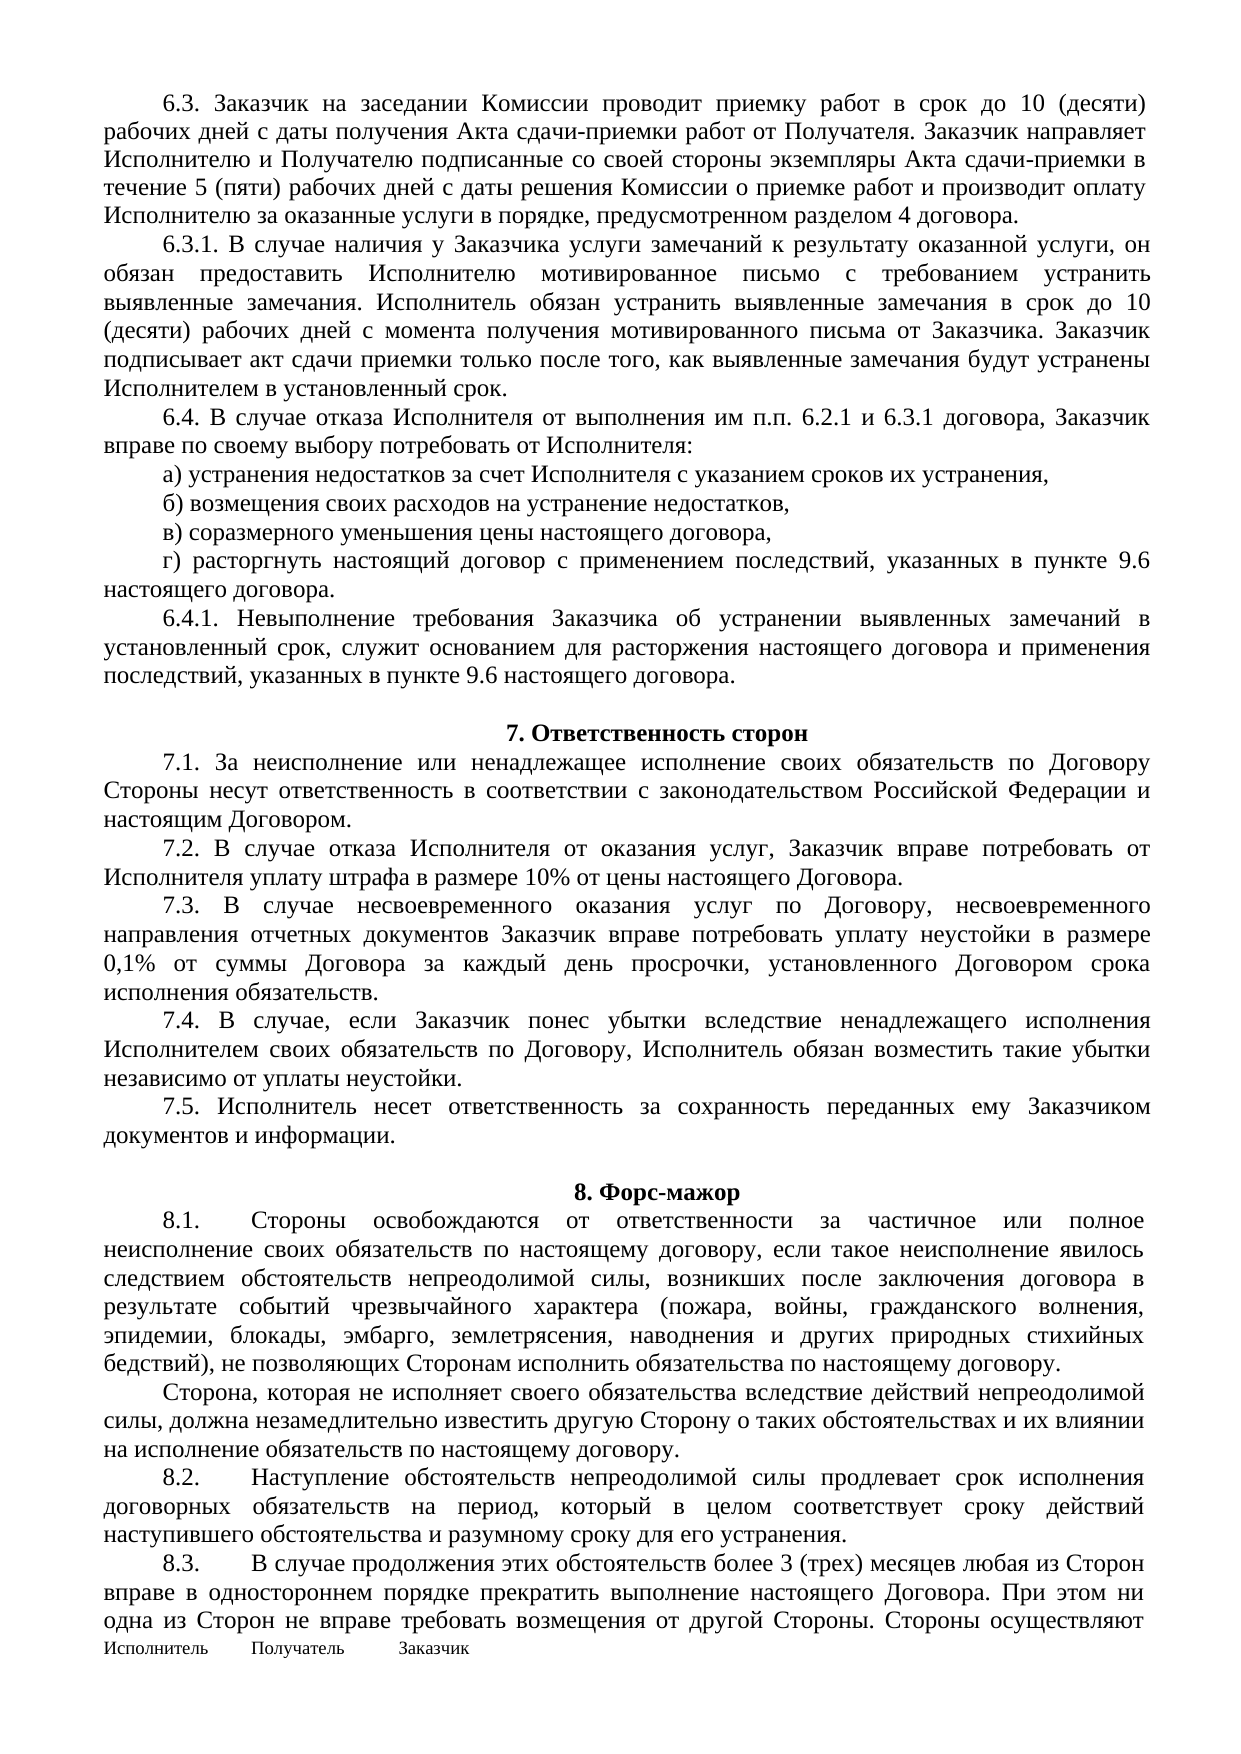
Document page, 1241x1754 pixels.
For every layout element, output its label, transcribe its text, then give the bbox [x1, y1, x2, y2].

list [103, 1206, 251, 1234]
text 6.4. В случае отказа Исполнителя от выполнения им п.п. 6.2.1 и 6.3.1 договора, Заказчик вправе по своему выбору потребовать от Исполнителя: [103, 402, 1152, 459]
text б) возмещения своих расходов на устранение недостатков, [103, 488, 1152, 517]
text 6.3.1. В случае наличия у Заказчика услуги замечаний к результату оказанной услуги, он обязан предоставить Исполнителю мотивированное письмо с требованием устранить выявленные замечания. Исполнитель обязан устранить выявленные замечания в срок до 10 (десяти) рабочих дней с момента получения мотивированного письма от Заказчика. Заказчик подписывает акт сдачи приемки только после того, как выявленные замечания будут устранены Исполнителем в установленный срок. [103, 229, 1152, 402]
text в) соразмерного уменьшения цены настоящего договора, [103, 517, 1152, 546]
text 7.1. За неисполнение или ненадлежащее исполнение своих обязательств по Договору Стороны несут ответственность в соответствии с законодательством Российской Федерации и настоящим Договором. [103, 747, 1152, 833]
text 6.3. Заказчик на заседании Комиссии проводит приемку работ в срок до 10 (десяти) рабочих дней с даты получения Акта сдачи-приемки работ от Получателя. Заказчик направляет Исполнителю и Получателю подписанные со своей стороны экземпляры Акта сдачи-приемки в течение 5 (пяти) рабочих дней с даты решения Комиссии о приемке работ и производит оплату Исполнителю за оказанные услуги в порядке, предусмотренном разделом 4 договора. [103, 89, 1147, 229]
text 6.4.1. Невыполнение требования Заказчика об устранении выявленных замечаний в установленный срок, служит основанием для расторжения настоящего договора и применения последствий, указанных в пункте 9.6 настоящего договора. [103, 603, 1152, 689]
text 7.3. В случае несвоевременного оказания услуг по Договору, несвоевременного направления отчетных документов Заказчик вправе потребовать уплату неустойки в размере 0,1% от суммы Договора за каждый день просрочки, установленного Договором срока исполнения обязательств. [103, 891, 1152, 1006]
text 7.5. Исполнитель несет ответственность за сохранность переданных ему Заказчиком документов и информации. [103, 1092, 1152, 1149]
text Сторона, которая не исполняет своего обязательства вследствие действий непреодолимой силы, должна незамедлительно известить другую Сторону о таких обстоятельствах и их влиянии на исполнение обязательств по настоящему договору. [103, 1377, 1145, 1463]
text а) устранения недостатков за счет Исполнителя с указанием сроков их устранения, [103, 459, 1152, 488]
list Наступление обстоятельств непреодолимой силы продлевает срок исполнения договорных обязательств на период, который в целом соответствует сроку действий наступившего обстоятельства и разумному сроку для его устранения. [103, 1463, 1145, 1548]
text 7.2. В случае отказа Исполнителя от оказания услуг, Заказчик вправе потребовать от Исполнителя уплату штрафа в размере 10% от цены настоящего Договора. [103, 833, 1152, 891]
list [103, 1548, 1145, 1634]
text г) расторгнуть настоящий договор с применением последствий, указанных в пункте 9.6 настоящего договора. [103, 546, 1152, 603]
text 7. Ответственность сторон [103, 718, 1152, 747]
text 7.4. В случае, если Заказчик понес убытки вследствие ненадлежащего исполнения Исполнителем своих обязательств по Договору, Исполнитель обязан возместить такие убытки независимо от уплаты неустойки. [103, 1006, 1152, 1092]
list Стороны освобождаются от ответственности за частичное или полное неисполнение своих обязательств по настоящему договору, если такое неисполнение явилось следствием обстоятельств непреодолимой силы, возникших после заключения договора в результате событий чрезвычайного характера (пожара, войны, гражданского волнения, эпидемии, блокады, эмбарго, землетрясения, наводнения и других природных стихийных бедствий), не позволяющих Сторонам исполнить обязательства по настоящему договору. [103, 1234, 1145, 1377]
text 8. Форс-мажор [103, 1177, 1152, 1206]
